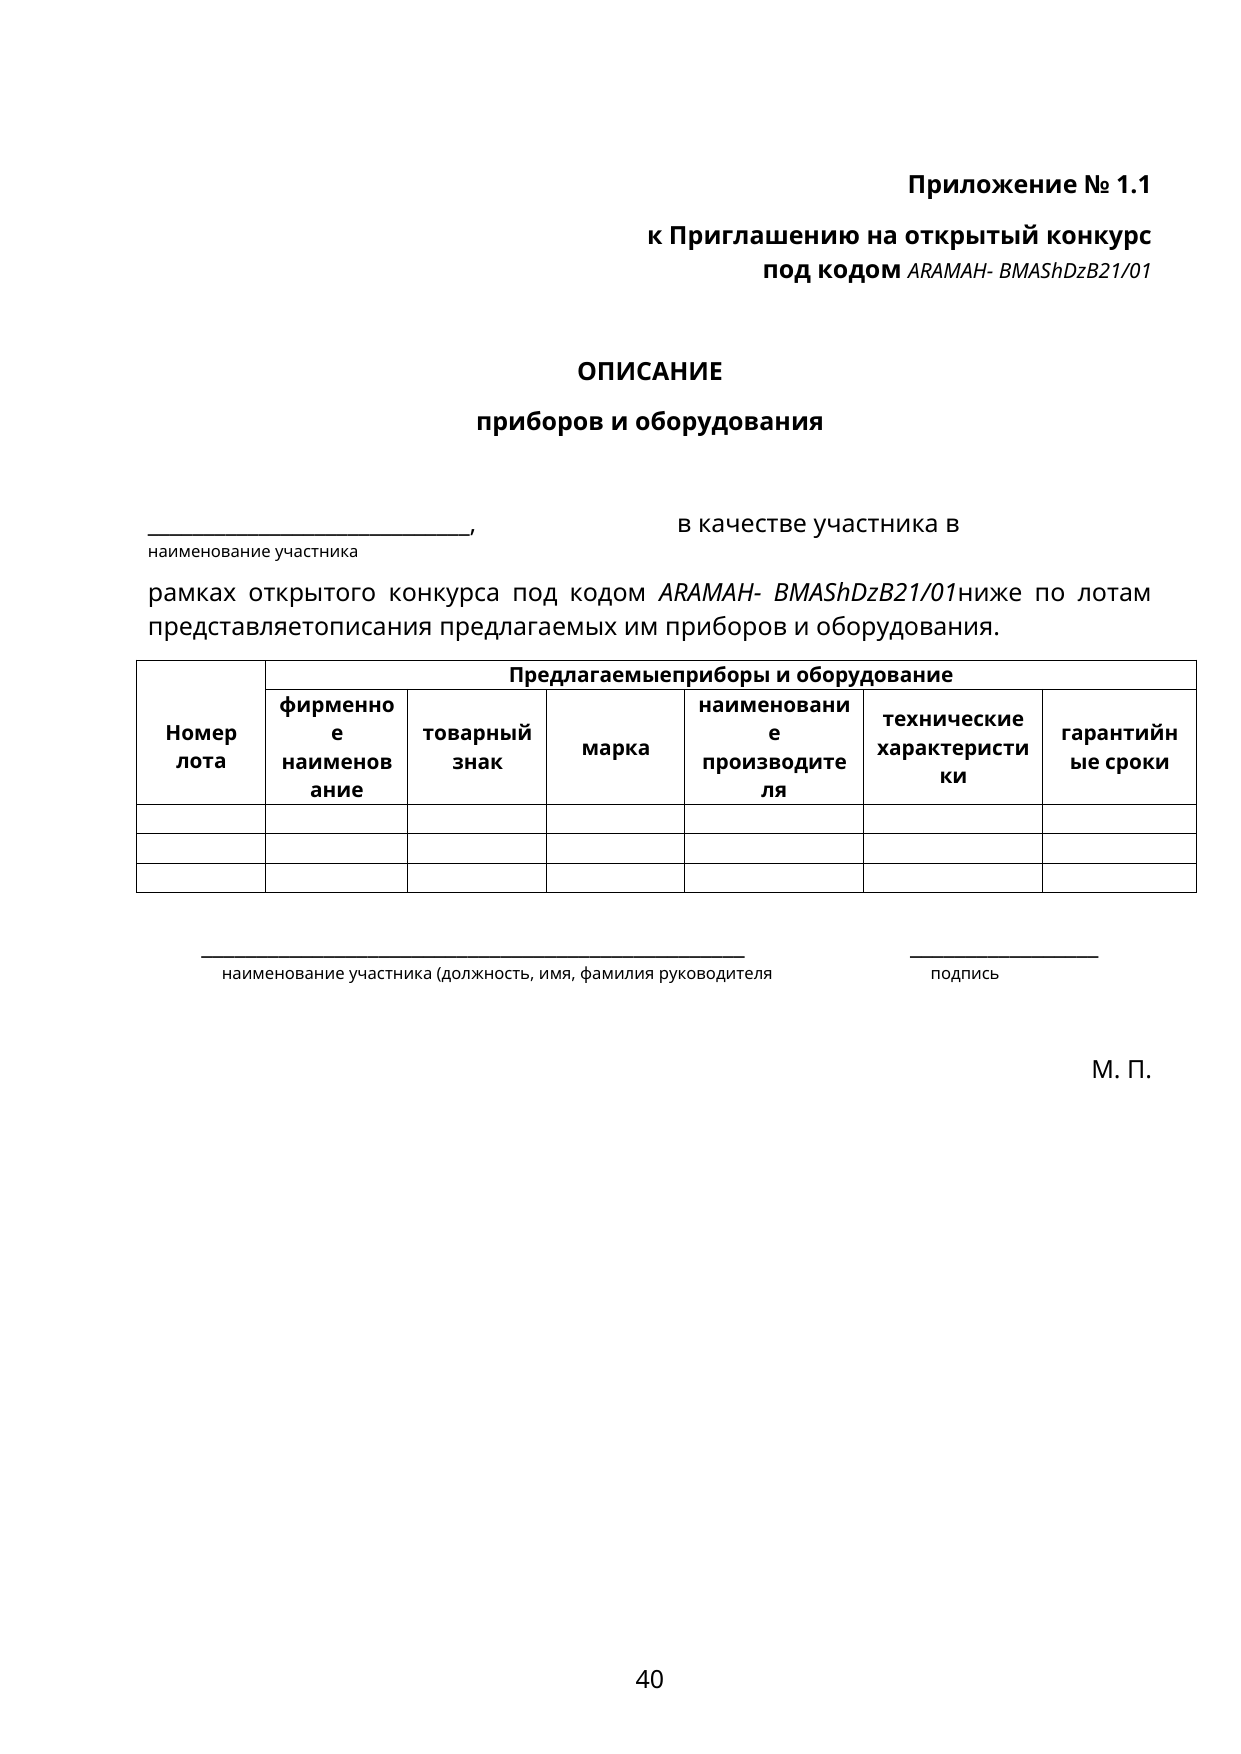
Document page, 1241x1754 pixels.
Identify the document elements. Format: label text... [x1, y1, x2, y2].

table_cell [408, 864, 546, 892]
table_cell [1043, 834, 1196, 863]
subtitle Приложение № 1.1 [148, 167, 1152, 201]
table_cell [685, 834, 863, 863]
table_cell гарантийные сроки [1043, 690, 1196, 804]
table_cell марка [547, 690, 684, 804]
text наименование участника [148, 539, 1152, 562]
table_cell [685, 864, 863, 892]
table_cell [266, 864, 407, 892]
subtitle ОПИСАНИЕ [207, 353, 1093, 387]
table_cell [547, 864, 684, 892]
table_cell фирменное наименование [266, 690, 407, 804]
table_header Предлагаемыеприборы и оборудование [266, 661, 1196, 689]
table_cell [408, 805, 546, 833]
table_cell [137, 864, 265, 892]
table_cell [266, 834, 407, 863]
text М. П. [148, 1051, 1152, 1086]
subtitle приборов и оборудования [207, 404, 1093, 438]
table_cell товарный знак [408, 690, 546, 804]
table_cell [137, 805, 265, 833]
table_cell [864, 805, 1042, 833]
text к Приглашению на открытый конкурс под кодом ARAMAH- BMAShDzB21/01 [148, 218, 1152, 286]
text _________________________________________________ _________________ [148, 927, 1152, 961]
table_cell [1043, 864, 1196, 892]
text _____________________________, в качестве участника в [148, 505, 1152, 539]
table_cell наименование производителя [685, 690, 863, 804]
table_cell [547, 805, 684, 833]
text рамках открытого конкурса под кодом ARAMAH- BMAShDzB21/01ниже по лотам представляетописания предлагаемых им приборов и оборудования. [148, 575, 1152, 643]
text наименование участника (должность, имя, фамилия руководителя подпись [222, 961, 1152, 984]
table_cell [547, 834, 684, 863]
table_cell [137, 834, 265, 863]
table_cell [864, 864, 1042, 892]
table_header Номер лота [137, 661, 265, 804]
table_cell [685, 805, 863, 833]
table_cell [266, 805, 407, 833]
table_cell [1043, 805, 1196, 833]
table_cell [864, 834, 1042, 863]
table_cell технические характеристики [864, 690, 1042, 804]
table_cell [408, 834, 546, 863]
